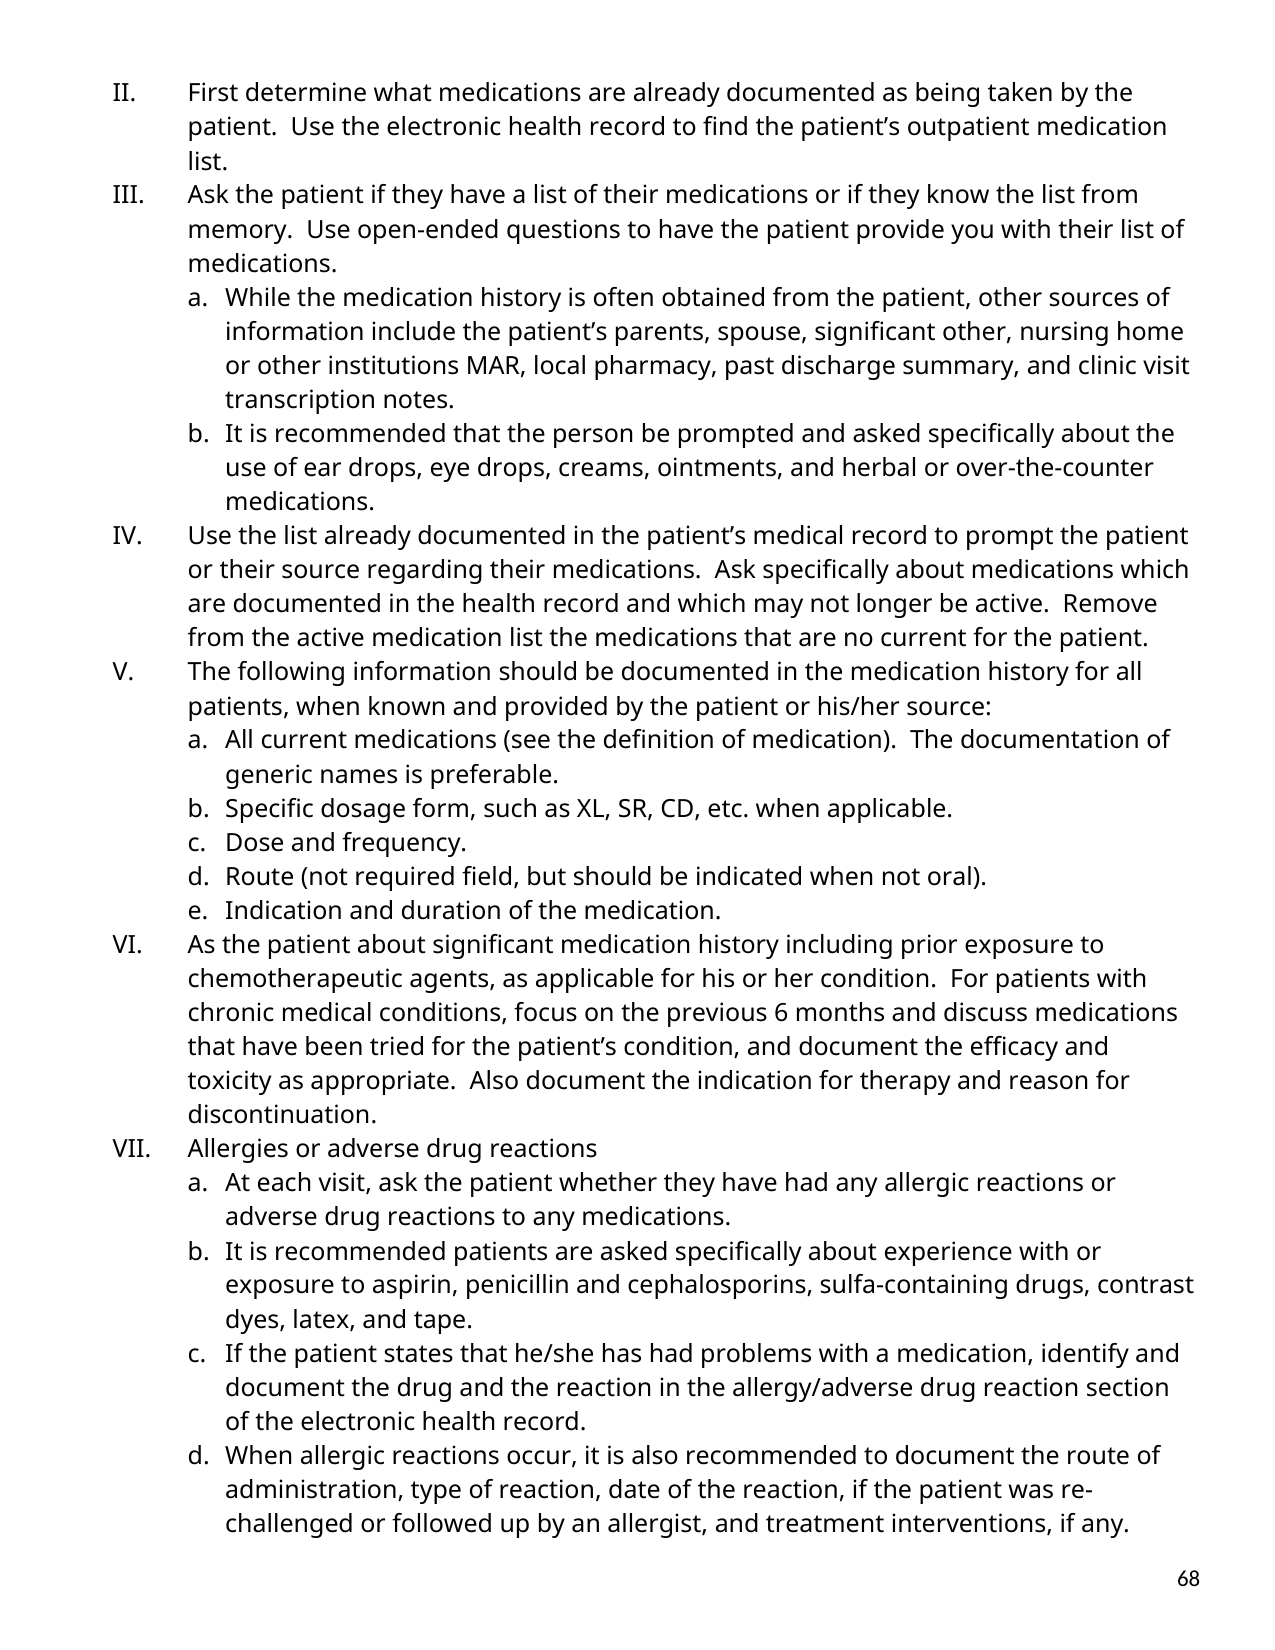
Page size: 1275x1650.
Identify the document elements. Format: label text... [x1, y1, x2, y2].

list As the patient about significant medication history including prior exposure to chemotherapeutic agents, as applicable for his or her condition. For patients with chronic medical conditions, focus on the previous 6 months and discuss medications that have been tried for the patient’s condition, and document the efficacy and toxicity as appropriate. Also document the indication for therapy and reason for discontinuation. [112, 927, 1200, 1131]
list If the patient states that he/she has had problems with a medication, identify and document the drug and the reaction in the allergy/adverse drug reaction section of the electronic health record. [187, 1335, 1200, 1437]
list At each visit, ask the patient whether they have had any allergic reactions or adverse drug reactions to any medications. [187, 1165, 1200, 1233]
list First determine what medications are already documented as being taken by the patient. Use the electronic health record to find the patient’s outpatient medication list. [112, 75, 1200, 177]
list Indication and duration of the medication. [187, 892, 1200, 927]
list The following information should be documented in the medication history for all patients, when known and provided by the patient or his/her source: [112, 654, 1200, 722]
list Ask the patient if they have a list of their medications or if they know the list from memory. Use open-ended questions to have the patient provide you with their list of medications. [112, 177, 1200, 279]
list While the medication history is often obtained from the patient, other sources of information include the patient’s parents, spouse, significant other, nursing home or other institutions MAR, local pharmacy, past discharge summary, and clinic visit transcription notes. [187, 279, 1200, 416]
list It is recommended that the person be prompted and asked specifically about the use of ear drops, eye drops, creams, ointments, and herbal or over-the-counter medications. [187, 416, 1200, 518]
list When allergic reactions occur, it is also recommended to document the route of administration, type of reaction, date of the reaction, if the patient was re-challenged or followed up by an allergist, and treatment interventions, if any. [187, 1437, 1200, 1540]
list Use the list already documented in the patient’s medical record to prompt the patient or their source regarding their medications. Ask specifically about medications which are documented in the health record and which may not longer be active. Remove from the active medication list the medications that are no current for the patient. [112, 518, 1200, 654]
list All current medications (see the definition of medication). The documentation of generic names is preferable. [187, 722, 1200, 790]
list Route (not required field, but should be indicated when not oral). [187, 858, 1200, 892]
list Specific dosage form, such as XL, SR, CD, etc. when applicable. [187, 790, 1200, 824]
list Dose and frequency. [187, 824, 1200, 858]
list It is recommended patients are asked specifically about experience with or exposure to aspirin, penicillin and cephalosporins, sulfa-containing drugs, contrast dyes, latex, and tape. [187, 1233, 1200, 1335]
list Allergies or adverse drug reactions [112, 1131, 1200, 1165]
